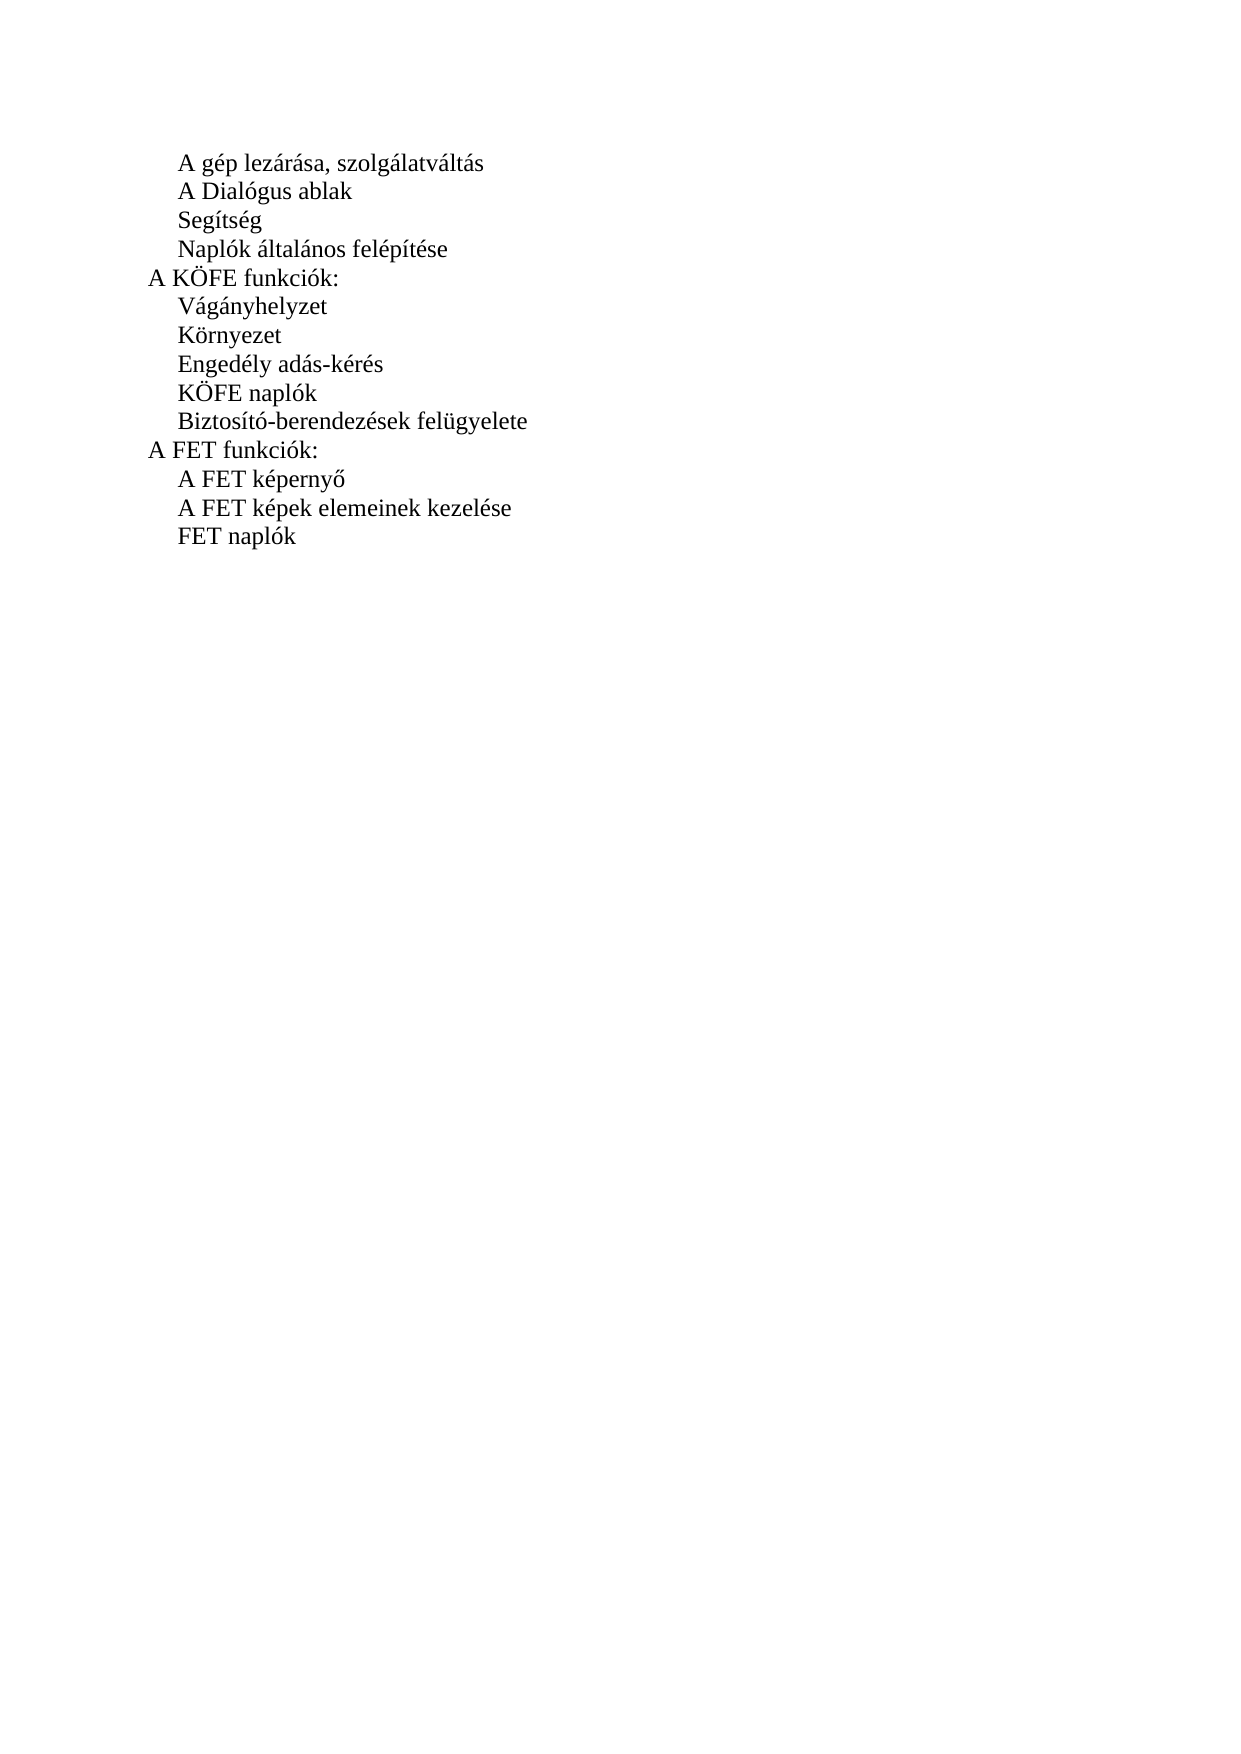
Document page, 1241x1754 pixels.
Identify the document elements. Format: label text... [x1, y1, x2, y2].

text Engedély adás-kérés [177, 349, 1093, 378]
text A FET képernyő [177, 464, 1093, 493]
text A FET képek elemeinek kezelése [177, 493, 1093, 521]
text FET naplók [177, 521, 1093, 550]
text A FET funkciók: [148, 435, 1093, 464]
text Vágányhelyzet [177, 291, 1093, 320]
text A gép lezárása, szolgálatváltás [177, 148, 1093, 176]
text Naplók általános felépítése [177, 234, 1093, 263]
text Környezet [177, 320, 1093, 349]
text KÖFE naplók [177, 378, 1093, 406]
text A KÖFE funkciók: [148, 263, 1093, 291]
text A Dialógus ablak [177, 176, 1093, 205]
text Biztosító-berendezések felügyelete [177, 406, 1093, 435]
text Segítség [177, 205, 1093, 234]
